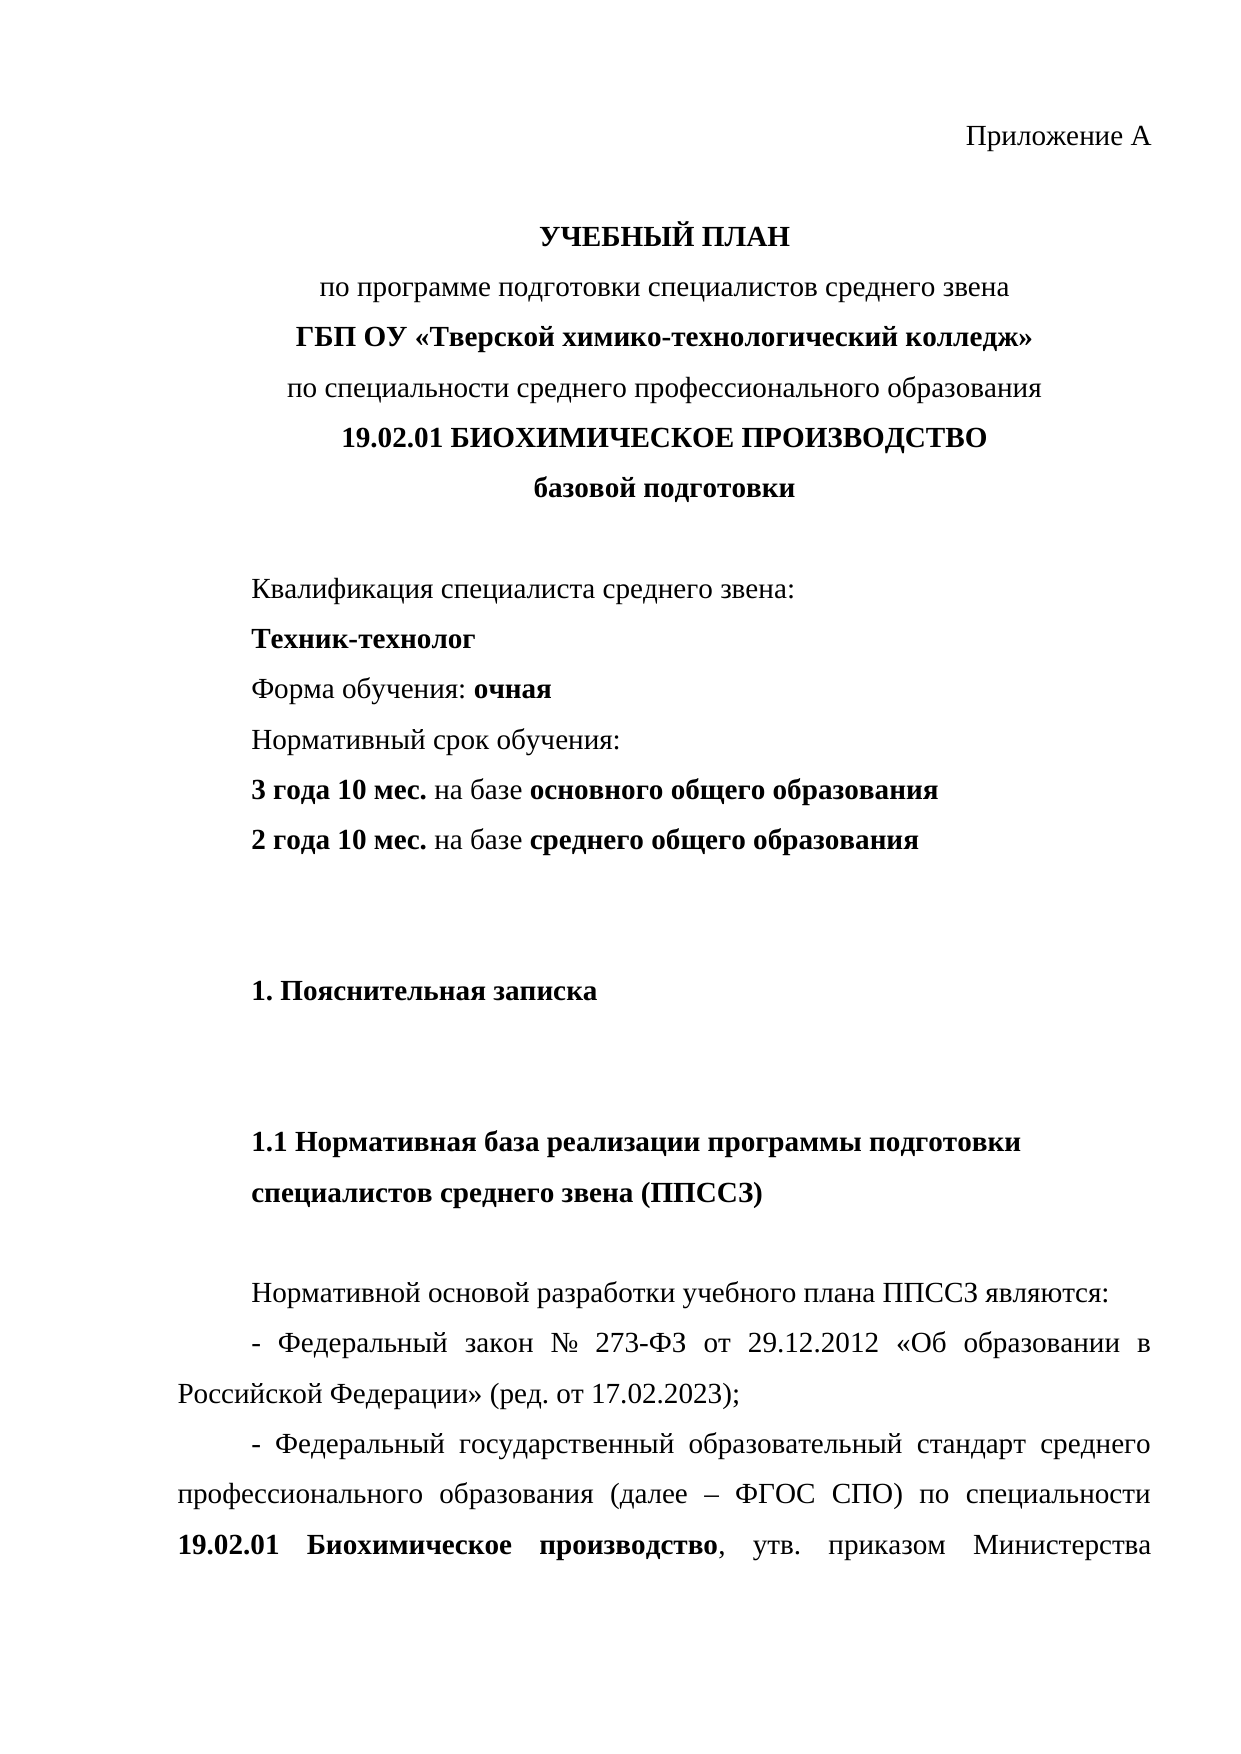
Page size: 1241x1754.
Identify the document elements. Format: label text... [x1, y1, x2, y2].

text 3 года 10 мес. на базе основного общего образования [177, 772, 1152, 806]
text Форма обучения: очная [177, 672, 1152, 705]
text базовой подготовки [177, 470, 1152, 504]
text специалистов среднего звена (ППССЗ) [177, 1175, 1152, 1208]
text Нормативной основой разработки учебного плана ППССЗ являются: [177, 1275, 1152, 1309]
text 19.02.01 БИОХИМИЧЕСКОЕ ПРОИЗВОДСТВО [177, 420, 1152, 453]
text УЧЕБНЫЙ ПЛАН [177, 219, 1152, 252]
text ГБП ОУ «Тверской химико-технологический колледж» [177, 319, 1152, 353]
text 2 года 10 мес. на базе среднего общего образования [177, 822, 1152, 856]
text Приложение А [177, 118, 1152, 152]
text по программе подготовки специалистов среднего звена [177, 269, 1152, 303]
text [177, 1426, 1152, 1560]
text 1.1 Нормативная база реализации программы подготовки [177, 1124, 1152, 1158]
text Техник-технолог [177, 621, 1152, 655]
text 1. Пояснительная записка [177, 973, 1152, 1007]
text по специальности среднего профессионального образования [177, 370, 1152, 403]
text Нормативный срок обучения: [177, 722, 1152, 755]
text Квалификация специалиста среднего звена: [177, 571, 1152, 604]
text - Федеральный закон № 273-ФЗ от 29.12.2012 «Об образовании в Российской Федерации» (ред. от 17.02.2023); [177, 1326, 1152, 1409]
